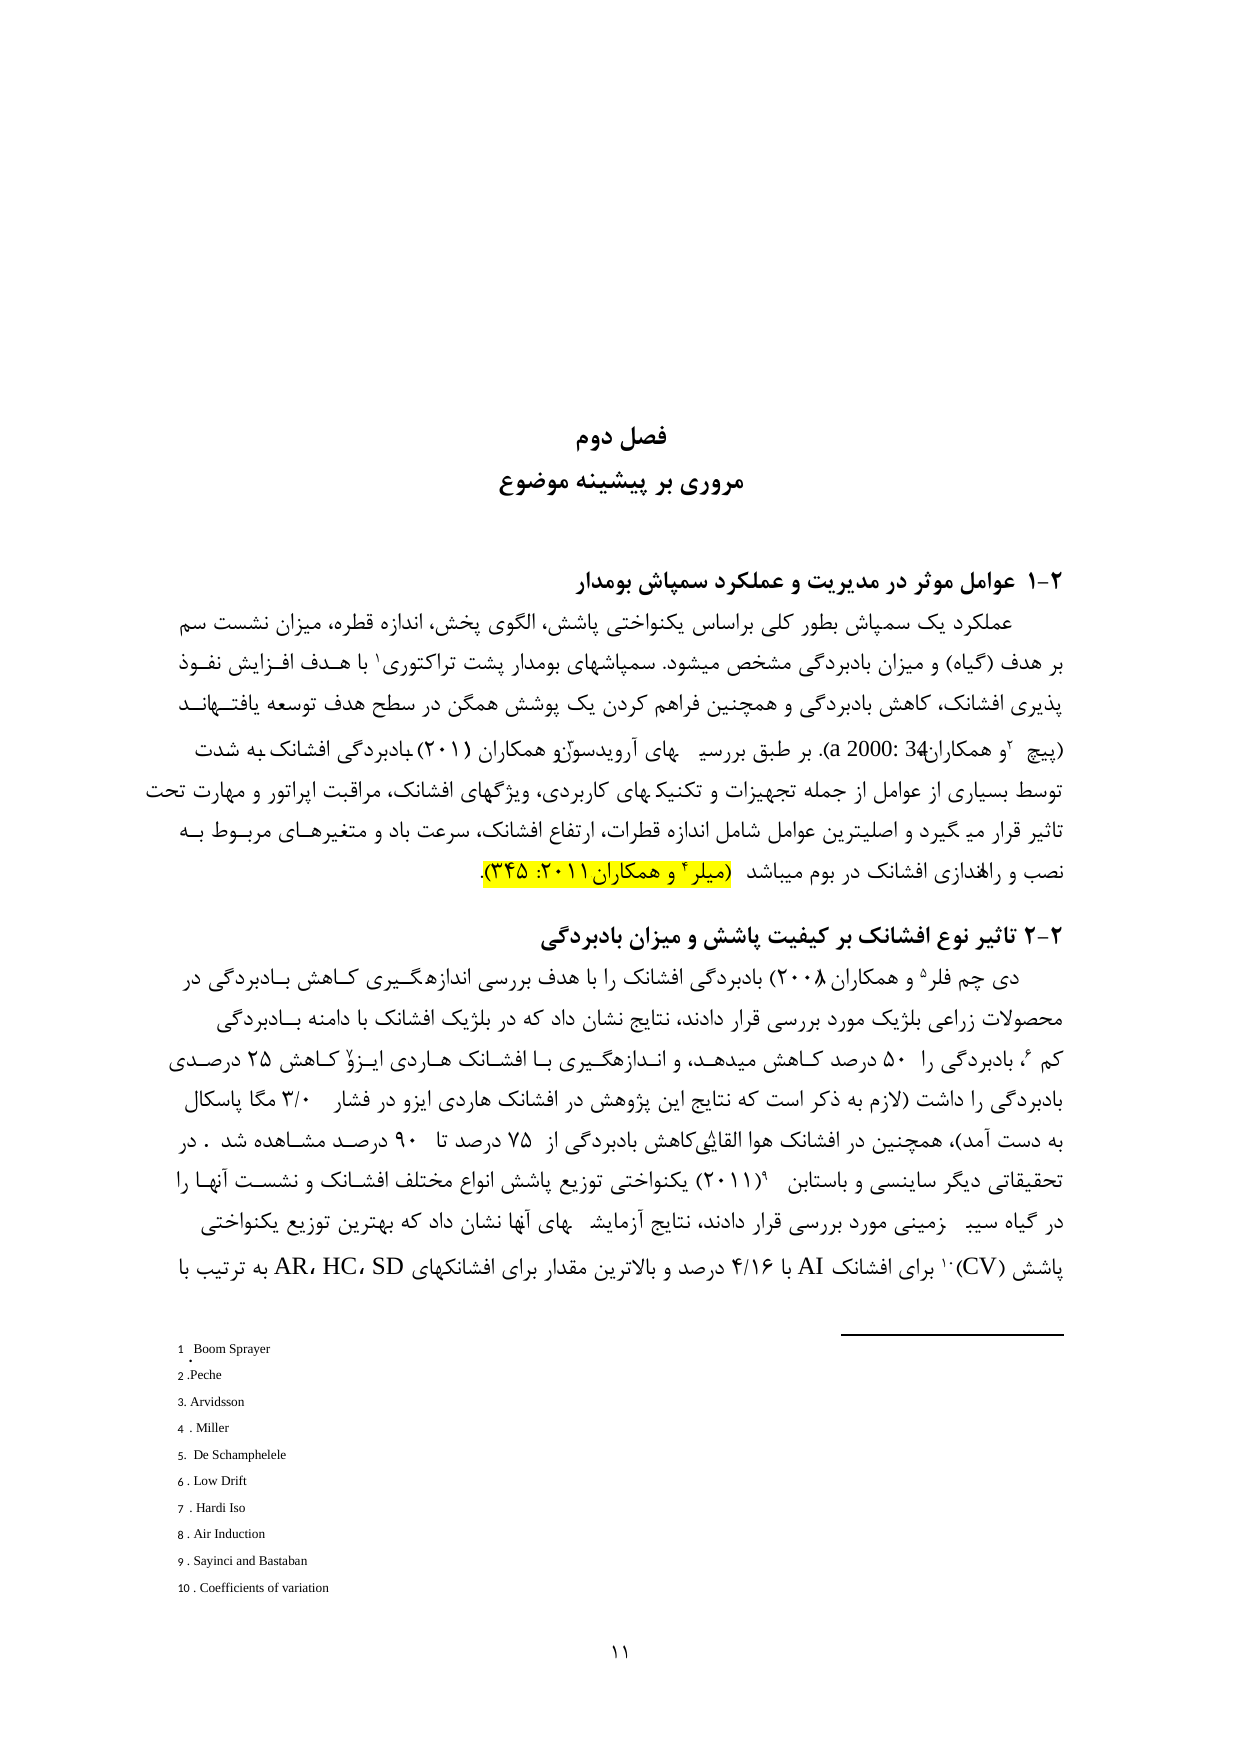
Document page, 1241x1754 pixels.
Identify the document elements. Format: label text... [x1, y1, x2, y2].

text عملکرد یک سمپاش بطور کلی براساس یکنواختی پاشش، الگوی پخش، اندازه قطره، میزان نشست سم بر هدف (گیاه) و میزان بادبردگی مشخص میشود. سمپاشهای بومدار پشت تراکتوری با هدف افزایش نفوذ پذیری افشانک، کاهش بادبردگی و همچنین فراهم کردن یک پوشش همگن در سطح هدف توسعه یافتهاند (پیچو همکاران،a 2000: 34). بر طبق بررسیهای آرویدسون و همکاران (2011) بادبردگی افشانک به شدت توسط بسیاری از عوامل از جمله تجهیزات و تکنیکهای کاربردی، ویژگیهای افشانک، مراقبت اپراتور و مهارت تحت تاثیر قرار میگیرد و اصلیترین عوامل شامل اندازه قطرات، ارتفاع افشانک، سرعت باد و متغیرهای مربوط به نصب و راهاندازی افشانک در بوم میباشد (میلر و همکاران، 2011: 345). [177, 611, 1063, 888]
text مروری بر پیشینه موضوع [177, 469, 1063, 498]
subtitle 2-2 تاثیر نوع افشانک بر کیفیت پاشش و میزان بادبردگی [177, 926, 1063, 953]
subtitle 1-2 عوامل موثر در مدیریت و عملکرد سمپاش بومدار [177, 571, 1063, 598]
text فصل دوم [177, 425, 1063, 454]
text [177, 967, 1063, 1284]
